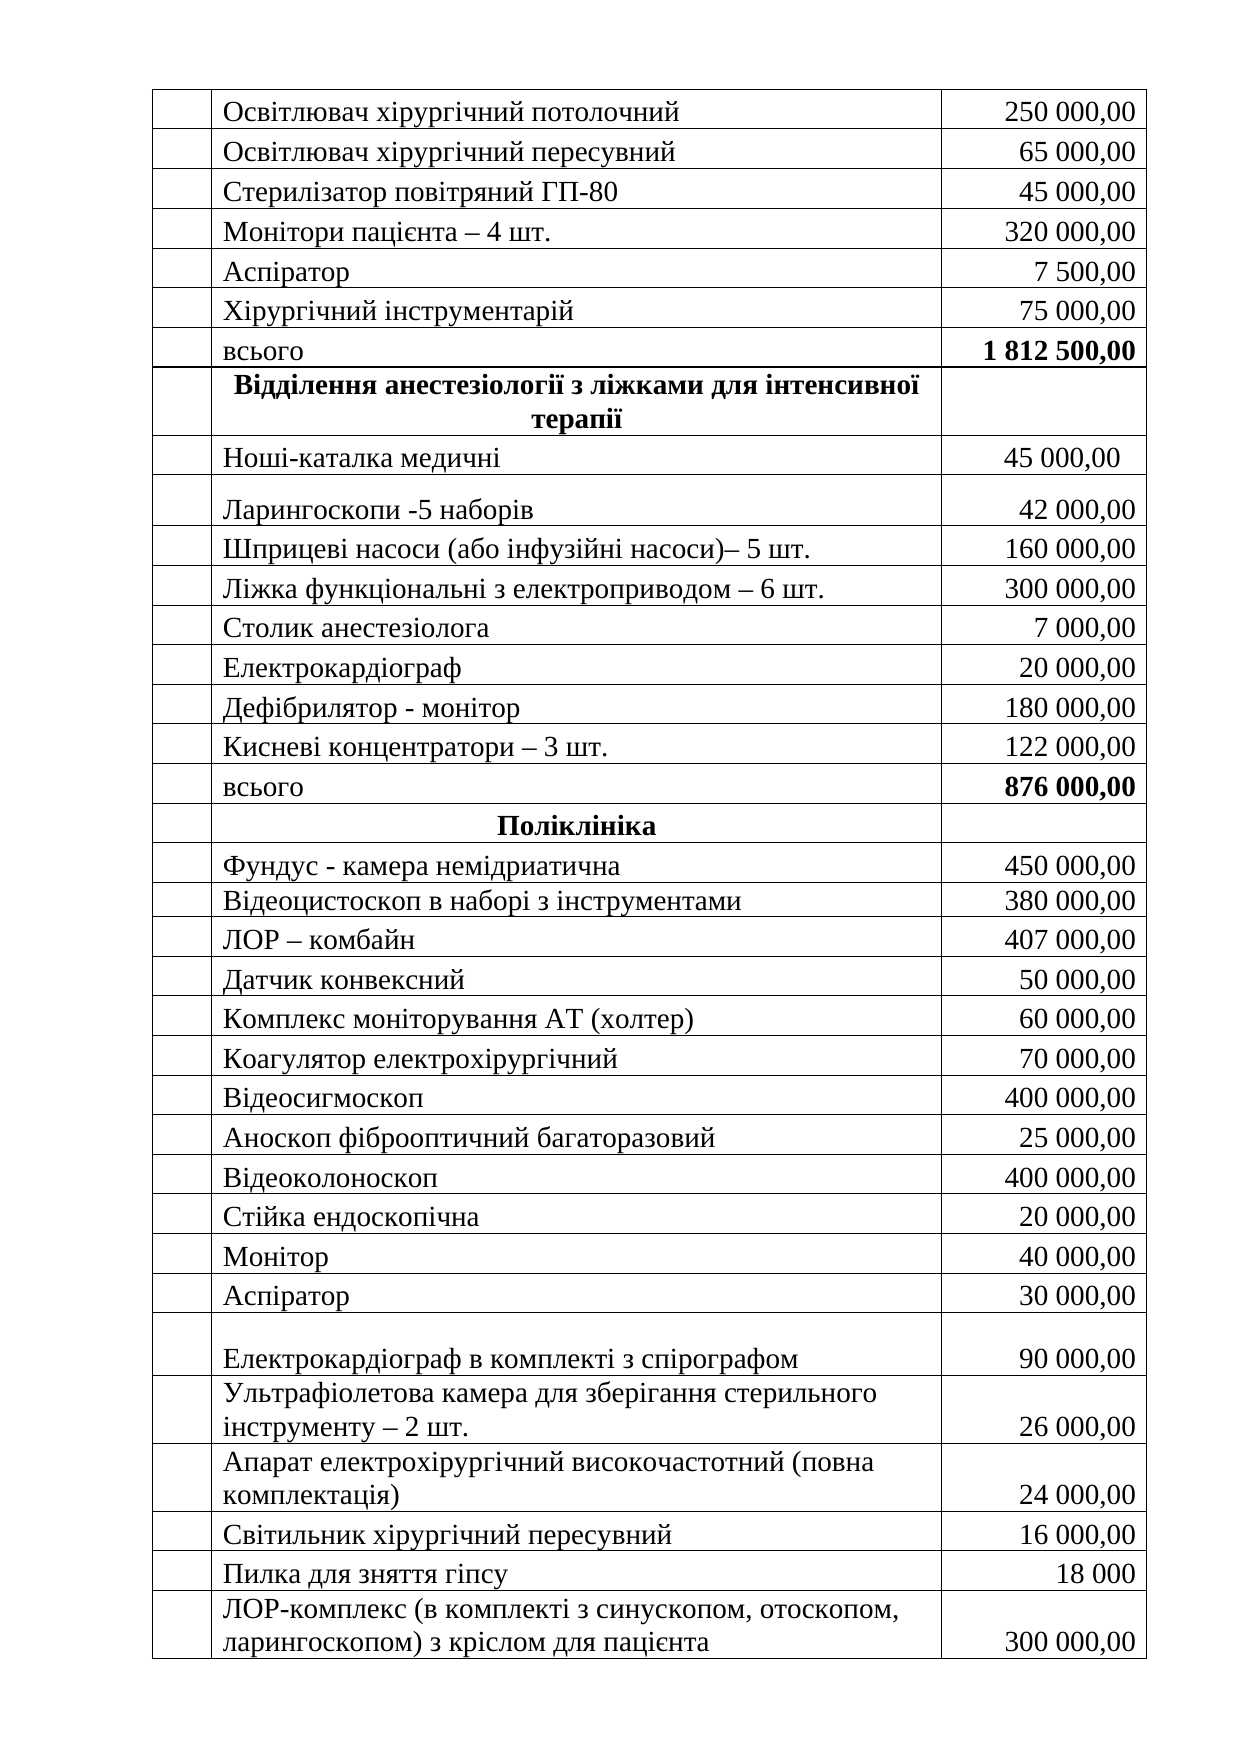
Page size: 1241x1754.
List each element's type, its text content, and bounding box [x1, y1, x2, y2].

table_cell 7 500,00 [942, 249, 1146, 287]
table_cell Шприцеві насоси (або інфузійні насоси)– 5 шт. [212, 526, 941, 565]
table_cell 122 000,00 [942, 724, 1146, 763]
table_cell Поліклініка [212, 804, 941, 842]
table_cell 20 000,00 [942, 645, 1146, 684]
table_cell Ларингоскопи -5 наборів [212, 475, 941, 525]
table_cell 250 000,00 [942, 90, 1146, 128]
table_cell 20 000,00 [942, 1194, 1146, 1233]
table_cell [153, 129, 211, 168]
table_cell Аспіратор [212, 1274, 941, 1312]
table_cell 380 000,00 [942, 883, 1146, 916]
table_cell Дефібрилятор - монітор [212, 685, 941, 723]
table_cell Відеосигмоскоп [212, 1076, 941, 1114]
table_cell 45 000,00 [942, 436, 1146, 474]
table_cell [153, 1234, 211, 1272]
table_cell Хірургічний інструментарій [212, 288, 941, 327]
table_cell [153, 1376, 211, 1443]
table_cell Стерилізатор повітряний ГП-80 [212, 169, 941, 208]
table_cell Монітор [212, 1234, 941, 1272]
table_cell [153, 1194, 211, 1233]
table_cell 90 000,00 [942, 1313, 1146, 1374]
table_cell 320 000,00 [942, 209, 1146, 248]
table_cell Електрокардіограф в комплекті з спірографом [212, 1313, 941, 1374]
table_cell [153, 1155, 211, 1193]
table_cell Пилка для зняття гіпсу [212, 1551, 941, 1590]
table_cell [153, 288, 211, 327]
table_cell [153, 1036, 211, 1074]
table_cell Відеоцистоскоп в наборі з інструментами [212, 883, 941, 916]
table_cell Електрокардіограф [212, 645, 941, 684]
table_cell 400 000,00 [942, 1155, 1146, 1193]
table_cell [153, 1313, 211, 1374]
table_cell [153, 436, 211, 474]
table_cell 24 000,00 [942, 1444, 1146, 1511]
table_cell 300 000,00 [942, 566, 1146, 604]
table_cell 60 000,00 [942, 996, 1146, 1035]
table_cell ЛОР-комплекс (в комплекті з синускопом, отоскопом, ларингоскопом) з кріслом для пацієнта [212, 1591, 941, 1658]
table_cell [153, 1076, 211, 1114]
table_cell Ультрафіолетова камера для зберігання стерильного інструменту – 2 шт. [212, 1376, 941, 1443]
table_cell [153, 606, 211, 644]
table_cell 7 000,00 [942, 606, 1146, 644]
table_cell [153, 883, 211, 916]
table_cell Аспіратор [212, 249, 941, 287]
table_cell 18 000 [942, 1551, 1146, 1590]
table_cell Монітори пацієнта – 4 шт. [212, 209, 941, 248]
table_cell [153, 843, 211, 882]
table_cell [153, 368, 211, 434]
table_cell 450 000,00 [942, 843, 1146, 882]
table_cell [153, 526, 211, 565]
table_cell 26 000,00 [942, 1376, 1146, 1443]
table_cell 30 000,00 [942, 1274, 1146, 1312]
table_cell Датчик конвексний [212, 957, 941, 995]
table_cell 42 000,00 [942, 475, 1146, 525]
table_cell 50 000,00 [942, 957, 1146, 995]
table_cell Столик анестезіолога [212, 606, 941, 644]
table_cell 407 000,00 [942, 917, 1146, 956]
table_cell Комплекс моніторування АТ (холтер) [212, 996, 941, 1035]
table_cell Стійка ендоскопічна [212, 1194, 941, 1233]
table_cell 16 000,00 [942, 1512, 1146, 1550]
table_cell Фундус - камера немідриатична [212, 843, 941, 882]
table_cell 300 000,00 [942, 1591, 1146, 1658]
table_cell Світильник хірургічний пересувний [212, 1512, 941, 1550]
table_cell 40 000,00 [942, 1234, 1146, 1272]
table_cell [153, 209, 211, 248]
table_cell [153, 1115, 211, 1154]
table_cell [153, 685, 211, 723]
table_cell 65 000,00 [942, 129, 1146, 168]
table_cell [153, 764, 211, 802]
table_cell [153, 1444, 211, 1511]
table_cell Апарат електрохірургічний високочастотний (повна комплектація) [212, 1444, 941, 1511]
table_cell [153, 249, 211, 287]
table_cell ЛОР – комбайн [212, 917, 941, 956]
table_cell 876 000,00 [942, 764, 1146, 802]
table_cell [153, 169, 211, 208]
table_cell [153, 1274, 211, 1312]
table_cell [153, 917, 211, 956]
table_cell 70 000,00 [942, 1036, 1146, 1074]
table_cell 45 000,00 [942, 169, 1146, 208]
table_cell Кисневі концентратори – 3 шт. [212, 724, 941, 763]
table_cell [153, 724, 211, 763]
table_cell Відеоколоноскоп [212, 1155, 941, 1193]
table_cell [153, 90, 211, 128]
table_cell 25 000,00 [942, 1115, 1146, 1154]
table_cell 180 000,00 [942, 685, 1146, 723]
table_cell Коагулятор електрохірургічний [212, 1036, 941, 1074]
table_cell Освітлювач хірургічний пересувний [212, 129, 941, 168]
table_cell 75 000,00 [942, 288, 1146, 327]
table_cell [942, 804, 1146, 842]
table_cell [153, 957, 211, 995]
table_cell [942, 368, 1146, 434]
table_cell [153, 1551, 211, 1590]
table_cell [153, 996, 211, 1035]
table_cell Освітлювач хірургічний потолочний [212, 90, 941, 128]
table_cell всього [212, 764, 941, 802]
table_cell Відділення анестезіології з ліжками для інтенсивної терапії [212, 368, 941, 434]
table_cell [153, 645, 211, 684]
table_cell Ноші-каталка медичні [212, 436, 941, 474]
table_cell 400 000,00 [942, 1076, 1146, 1114]
table_cell всього [212, 328, 941, 366]
table_cell [153, 1512, 211, 1550]
table_cell [153, 804, 211, 842]
table_cell [153, 475, 211, 525]
table_cell Аноскоп фіброоптичний багаторазовий [212, 1115, 941, 1154]
table_cell [153, 328, 211, 366]
table_cell Ліжка функціональні з електроприводом – 6 шт. [212, 566, 941, 604]
table_cell [153, 1591, 211, 1658]
table_cell 1 812 500,00 [942, 328, 1146, 366]
table_cell [153, 566, 211, 604]
table_cell 160 000,00 [942, 526, 1146, 565]
